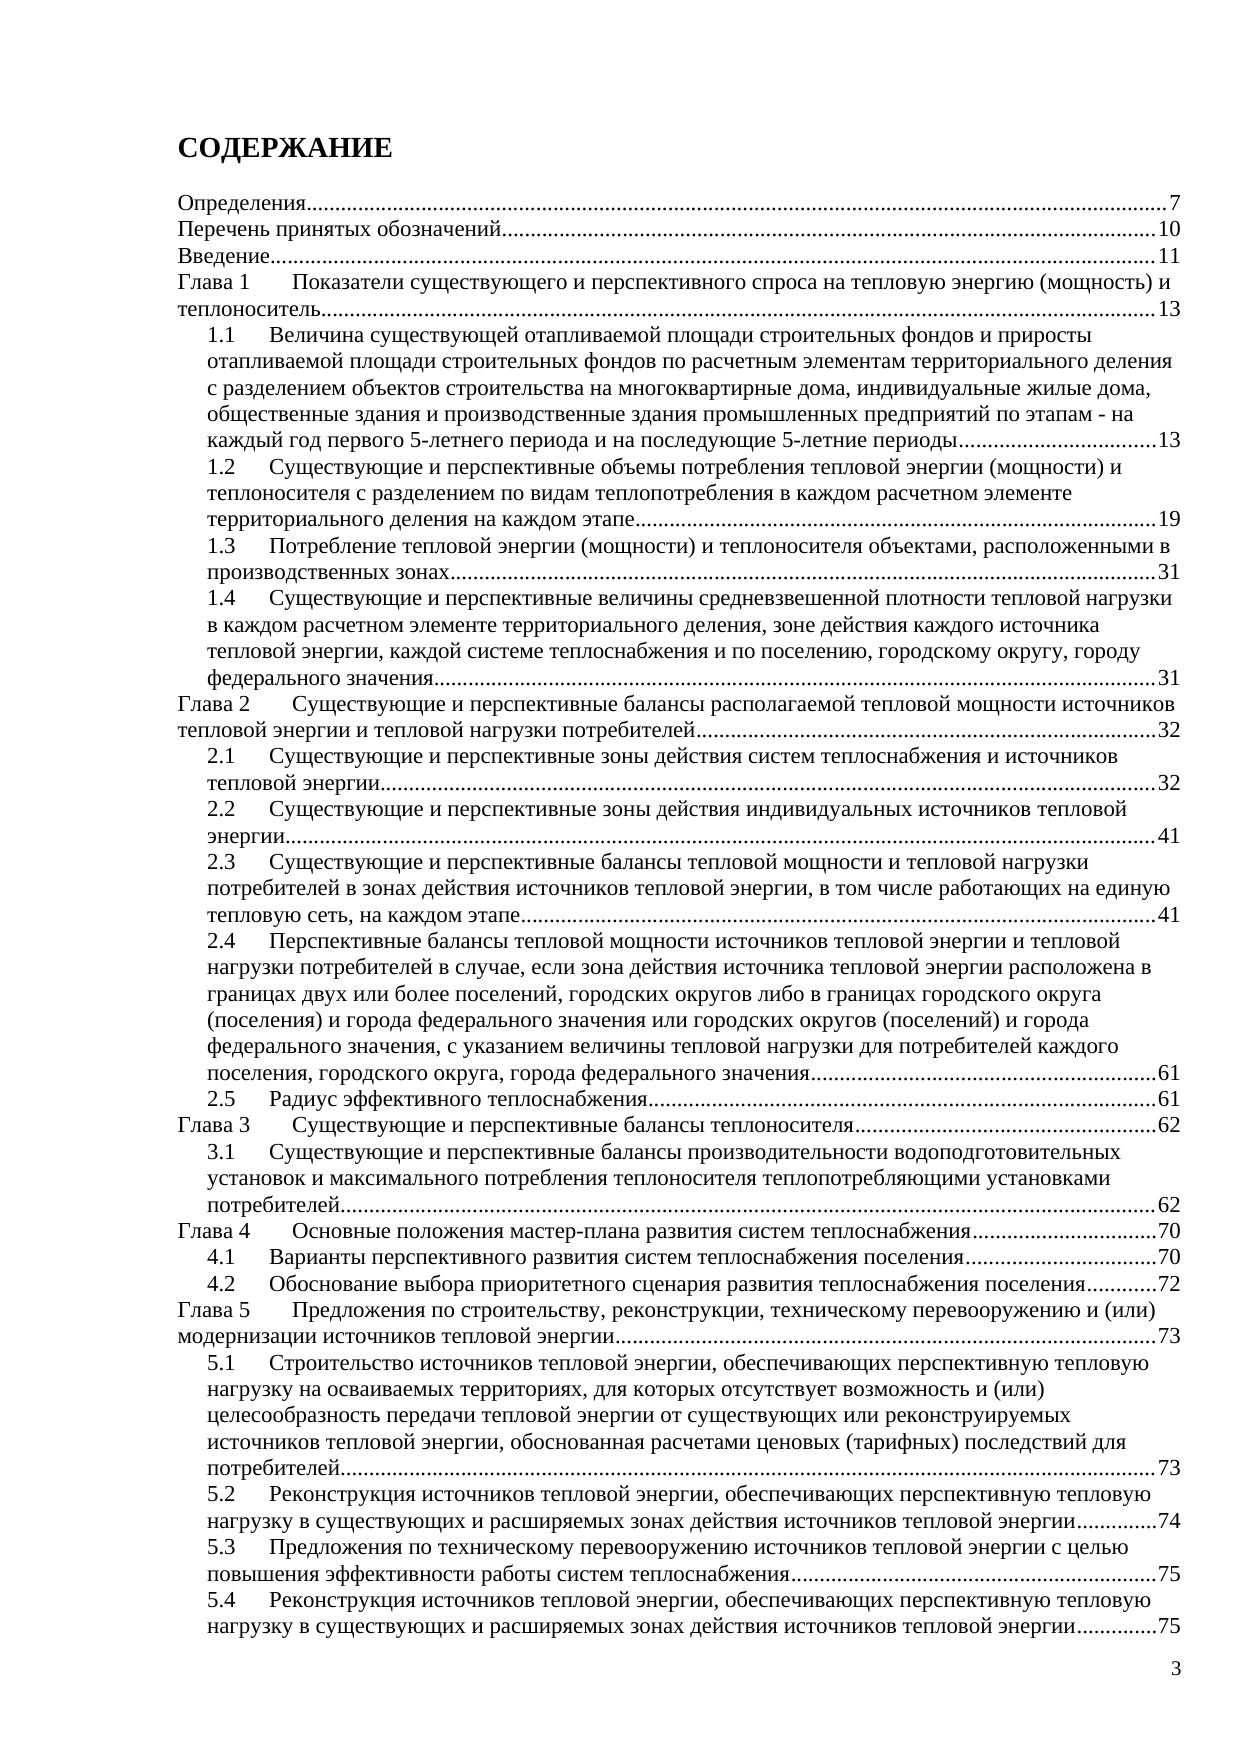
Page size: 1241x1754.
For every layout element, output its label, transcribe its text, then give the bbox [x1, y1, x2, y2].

text Содержание [177, 131, 1181, 164]
